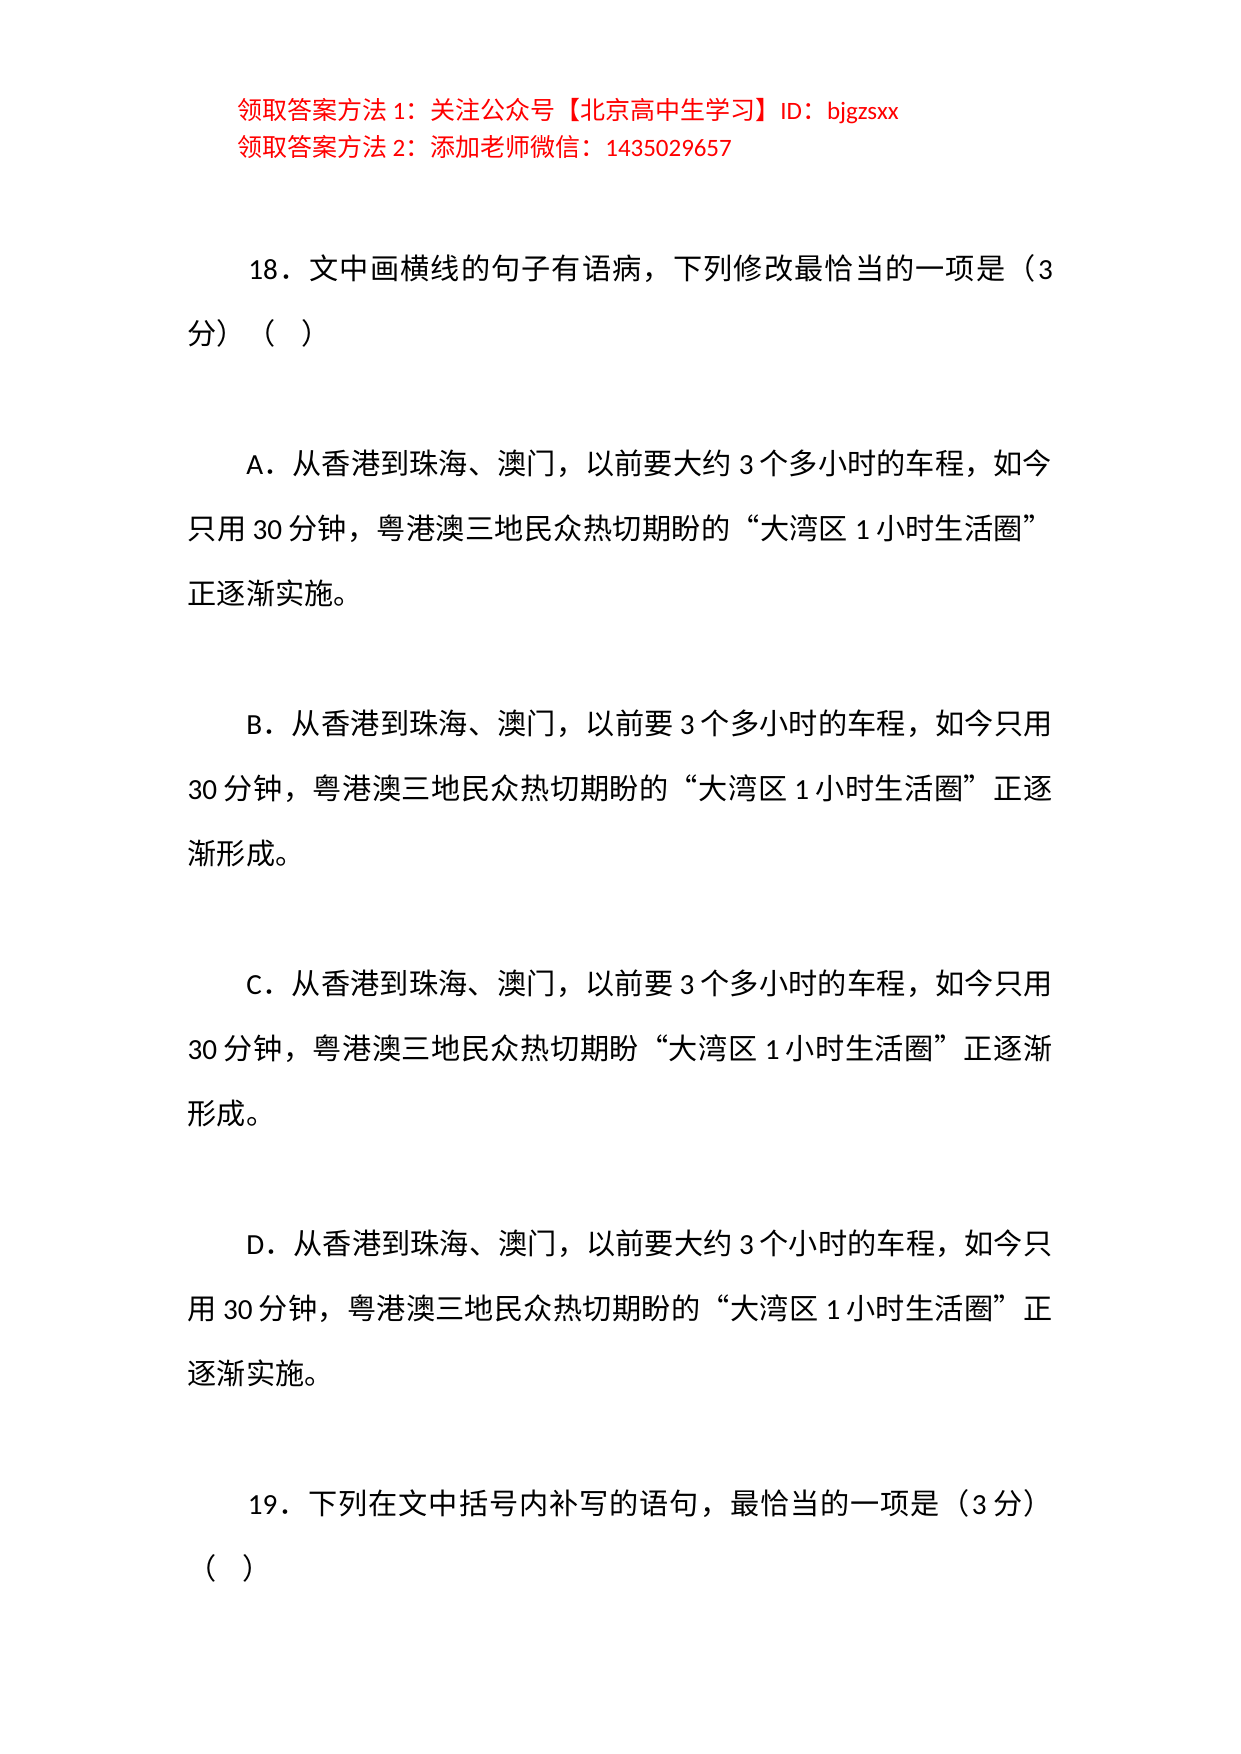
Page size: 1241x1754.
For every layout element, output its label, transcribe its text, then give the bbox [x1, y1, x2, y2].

text 19．下列在文中括号内补写的语句，最恰当的一项是（3分）（ ） [187, 1469, 1053, 1599]
text D．从香港到珠海、澳门，以前要大约3个小时的车程，如今只用30分钟，粤港澳三地民众热切期盼的“大湾区1小时生活圈”正逐渐实施。 [187, 1209, 1053, 1404]
text 18．文中画横线的句子有语病，下列修改最恰当的一项是（3分）（ ） [187, 234, 1053, 364]
text C．从香港到珠海、澳门，以前要3个多小时的车程，如今只用30分钟，粤港澳三地民众热切期盼“大湾区1小时生活圈”正逐渐形成。 [187, 949, 1053, 1144]
text A．从香港到珠海、澳门，以前要大约3个多小时的车程，如今只用30分钟，粤港澳三地民众热切期盼的“大湾区1小时生活圈”正逐渐实施。 [187, 429, 1053, 624]
text B．从香港到珠海、澳门，以前要3个多小时的车程，如今只用30分钟，粤港澳三地民众热切期盼的“大湾区1小时生活圈”正逐渐形成。 [187, 689, 1053, 884]
